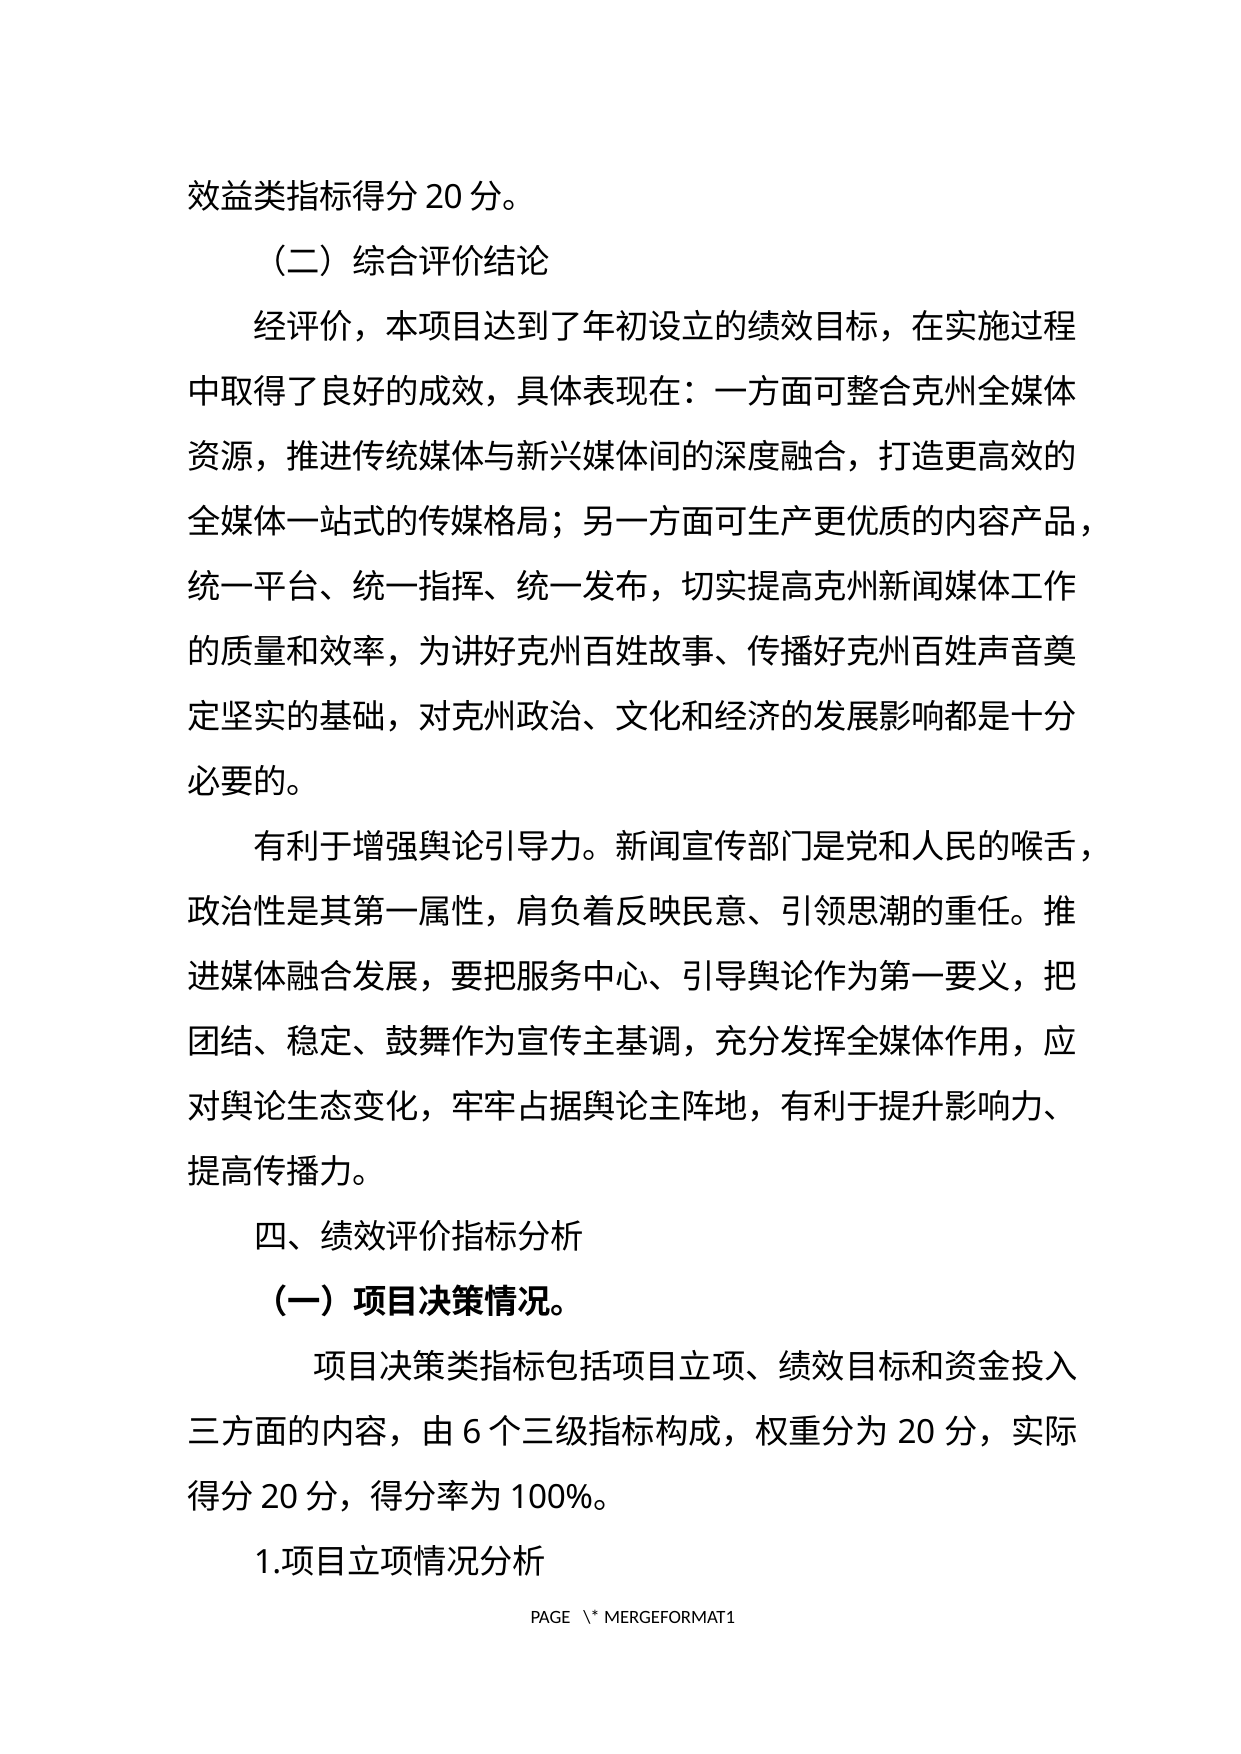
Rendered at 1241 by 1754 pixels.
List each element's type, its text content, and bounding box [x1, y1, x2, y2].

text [187, 162, 1078, 1202]
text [187, 1332, 1078, 1592]
text 四、绩效评价指标分析 [187, 1202, 1078, 1267]
text （一）项目决策情况。 [187, 1267, 1078, 1332]
